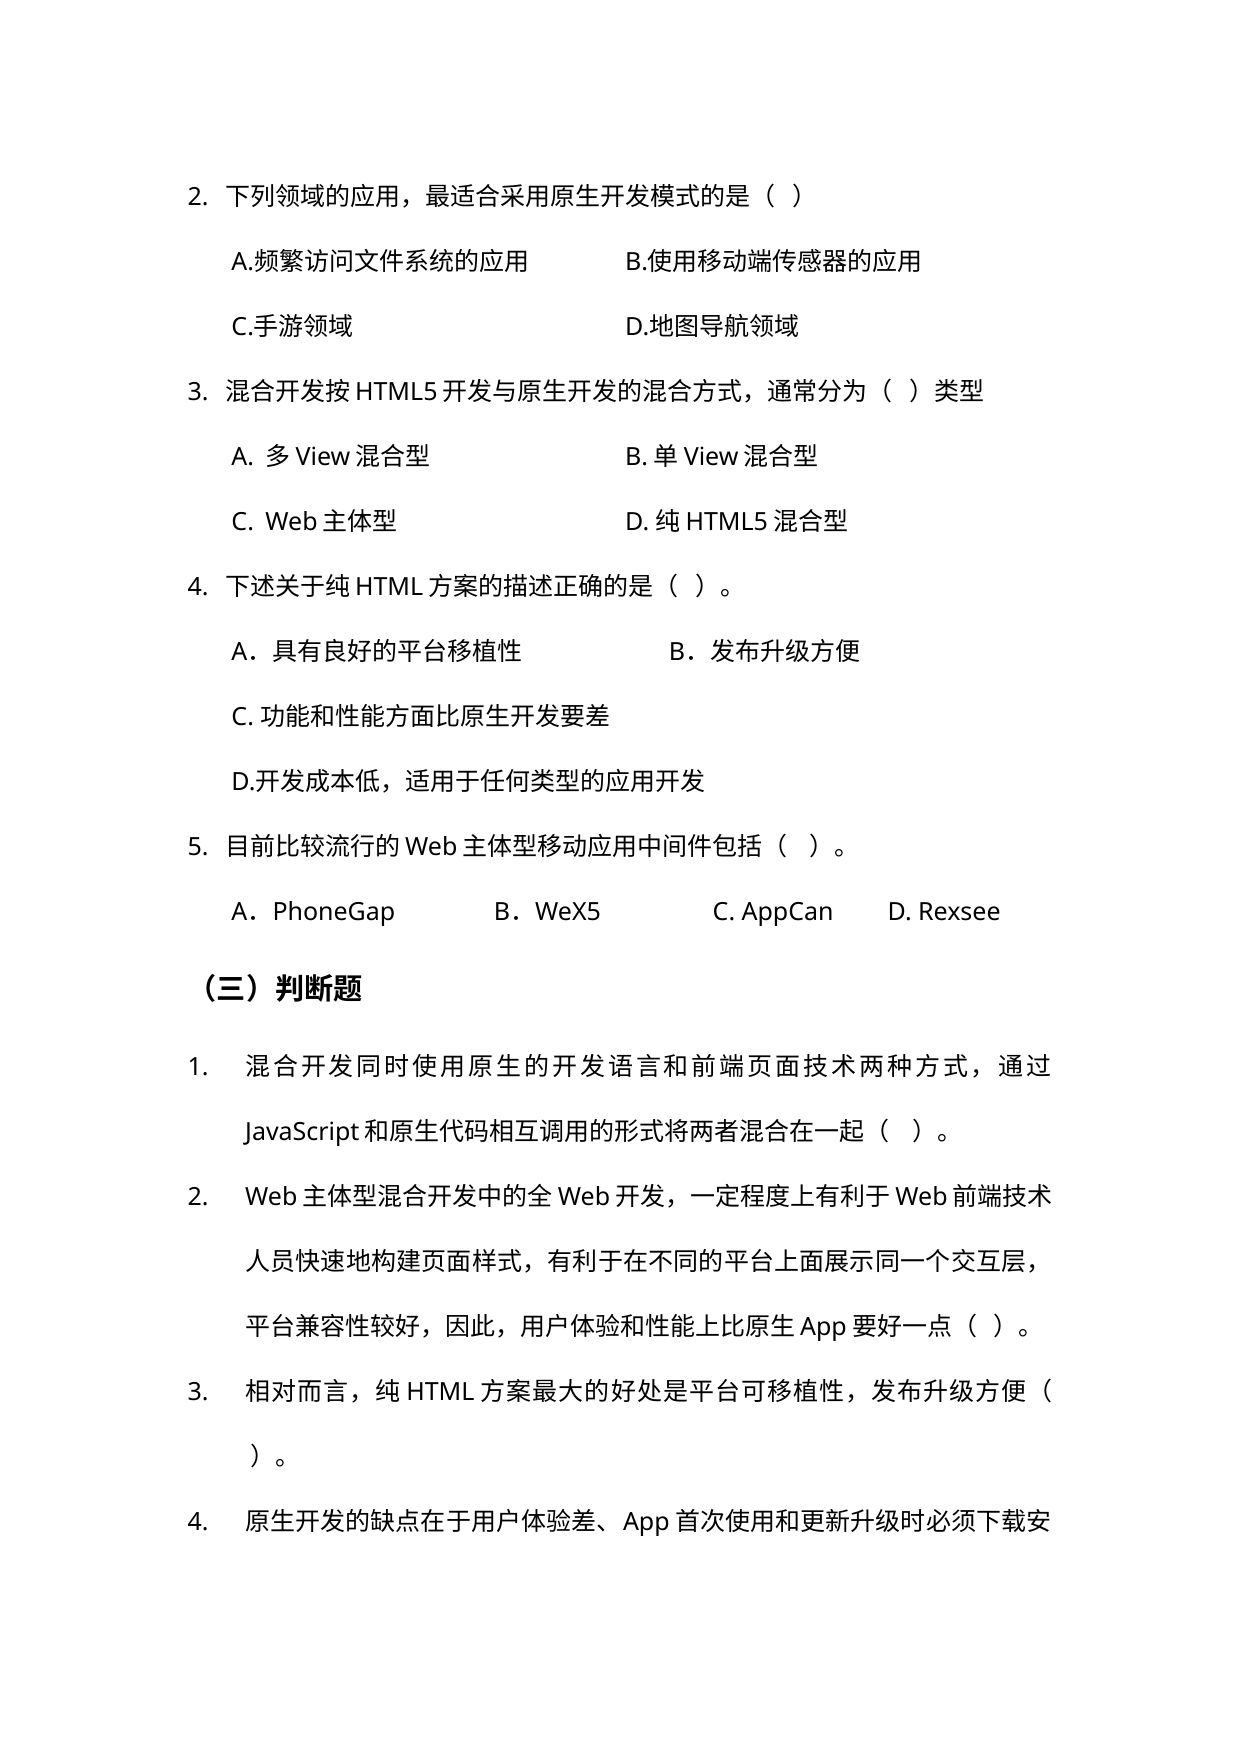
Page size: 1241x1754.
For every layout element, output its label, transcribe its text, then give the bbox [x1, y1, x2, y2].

list 下列领域的应用，最适合采用原生开发模式的是（ ） [187, 162, 1053, 227]
list 相对而言，纯HTML方案最大的好处是平台可移植性，发布升级方便（ ）。 [187, 1357, 1053, 1487]
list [187, 1487, 1053, 1552]
text C. Web主体型 D. 纯HTML5混合型 [231, 487, 1053, 552]
text A．PhoneGap B．WeX5 C. AppCan D. Rexsee [231, 877, 1053, 942]
subtitle （三）判断题 [187, 954, 1053, 1019]
list D.开发成本低，适用于任何类型的应用开发 [231, 747, 1053, 812]
list C. 功能和性能方面比原生开发要差 [231, 682, 1053, 747]
text A. 多View混合型 B. 单View混合型 [231, 422, 1053, 487]
text C.手游领域 D.地图导航领域 [187, 292, 1053, 357]
list 混合开发按HTML5开发与原生开发的混合方式，通常分为（ ）类型 [187, 357, 1053, 422]
text A.频繁访问文件系统的应用 B.使用移动端传感器的应用 [231, 227, 1053, 292]
list 混合开发同时使用原生的开发语言和前端页面技术两种方式，通过JavaScript和原生代码相互调用的形式将两者混合在一起（ ）。 [187, 1032, 1053, 1162]
text A．具有良好的平台移植性 B．发布升级方便 [231, 617, 1053, 682]
list Web主体型混合开发中的全Web开发，一定程度上有利于Web前端技术人员快速地构建页面样式，有利于在不同的平台上面展示同一个交互层，平台兼容性较好，因此，用户体验和性能上比原生App要好一点（ ）。 [187, 1162, 1053, 1357]
list 下述关于纯HTML方案的描述正确的是（ ）。 [187, 552, 1053, 617]
list 目前比较流行的Web主体型移动应用中间件包括（ ）。 [187, 812, 1053, 877]
